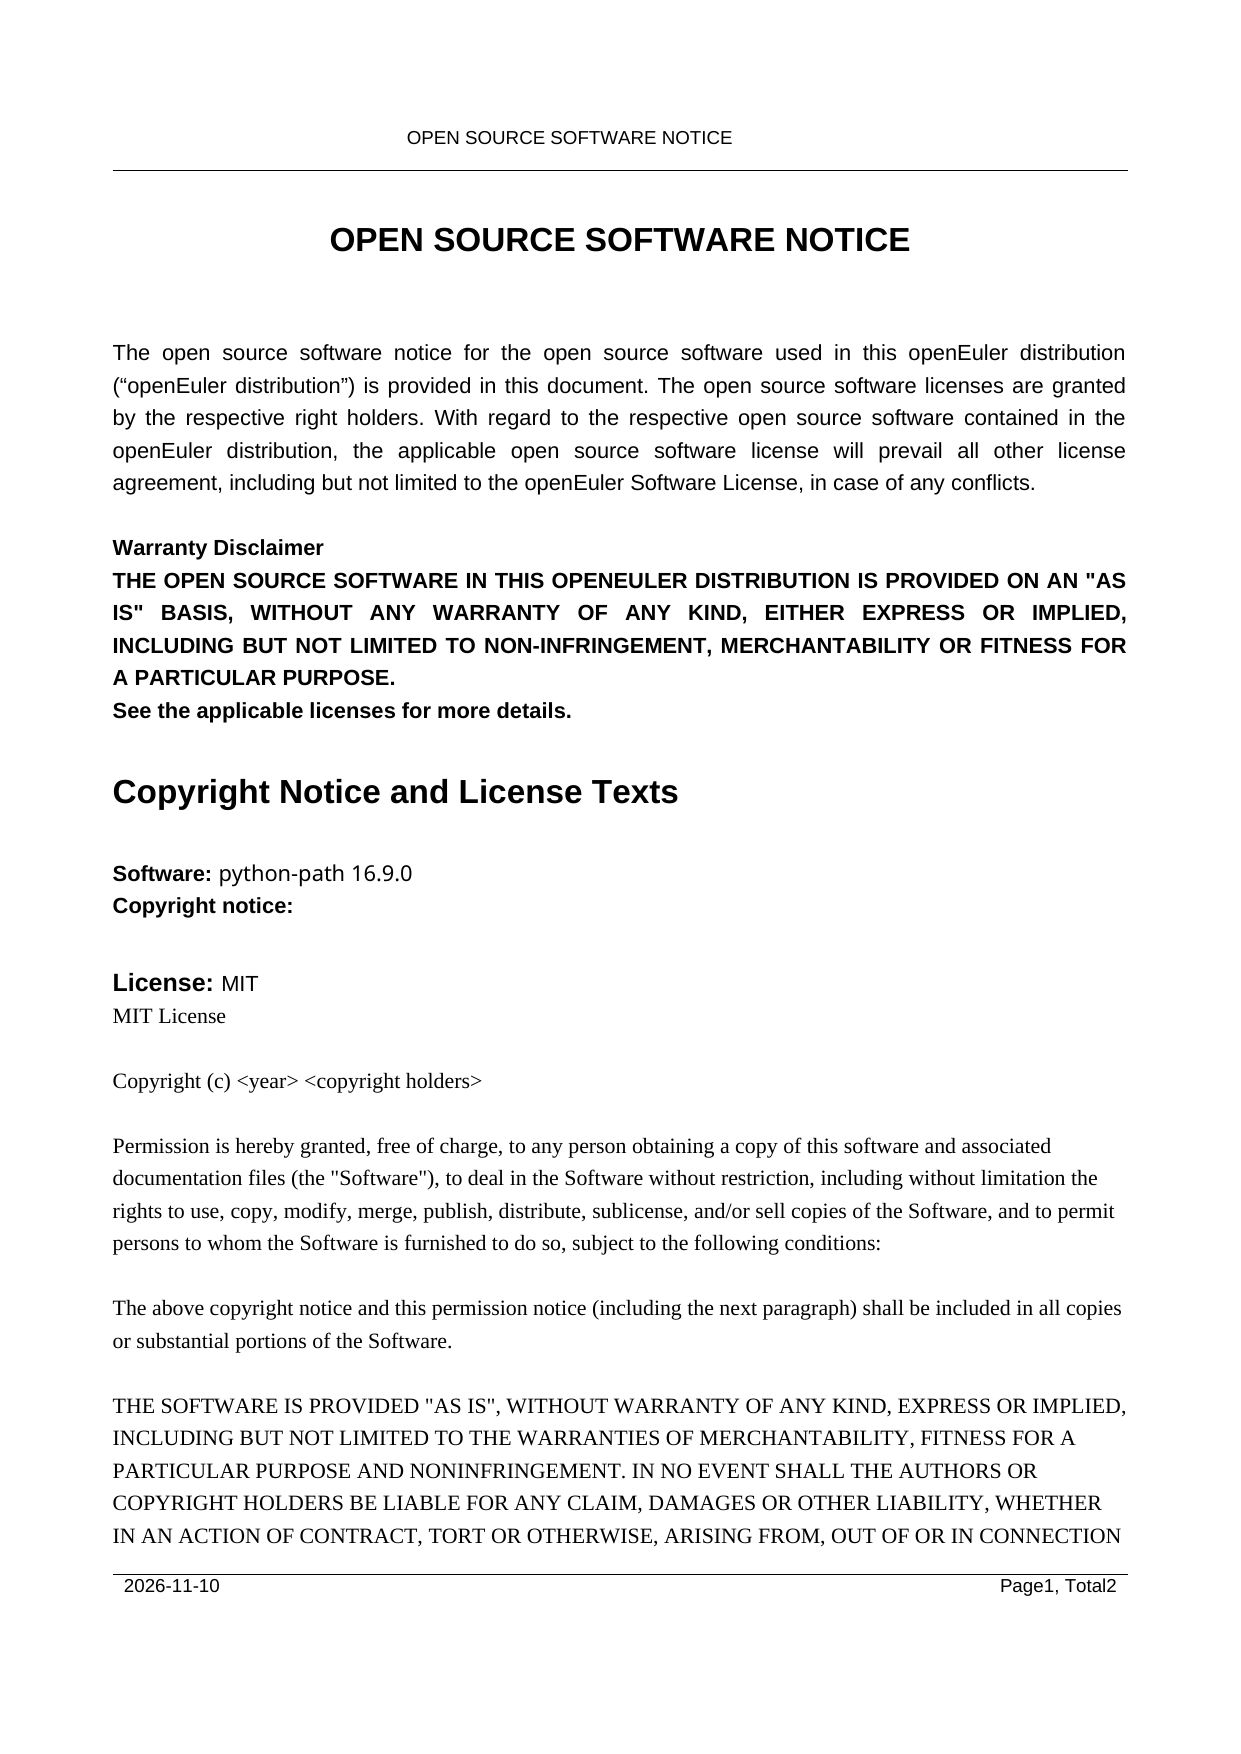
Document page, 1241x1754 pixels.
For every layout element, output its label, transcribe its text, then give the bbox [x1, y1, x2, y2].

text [112, 999, 1128, 1551]
text Copyright Notice and License Texts [112, 759, 1128, 824]
text License: MIT [112, 966, 1128, 999]
text OPEN SOURCE SOFTWARE NOTICE [112, 206, 1128, 271]
text Warranty Disclaimer [112, 531, 1128, 564]
text The open source software notice for the open source software used in this openEuler distribution (“openEuler distribution”) is provided in this document. The open source software licenses are granted by the respective right holders. With regard to the respective open source software contained in the openEuler distribution, the applicable open source software license will prevail all other license agreement, including but not limited to the openEuler Software License, in case of any conflicts. [112, 336, 1128, 499]
text THE OPEN SOURCE SOFTWARE IN THIS OPENEULER DISTRIBUTION IS PROVIDED ON AN "AS IS" BASIS, WITHOUT ANY WARRANTY OF ANY KIND, EITHER EXPRESS OR IMPLIED, INCLUDING BUT NOT LIMITED TO NON-INFRINGEMENT, MERCHANTABILITY OR FITNESS FOR A PARTICULAR PURPOSE. See the applicable licenses for more details. [112, 564, 1128, 726]
title Software: python-path 16.9.0 [112, 856, 1128, 889]
text Copyright notice: [112, 889, 1128, 921]
